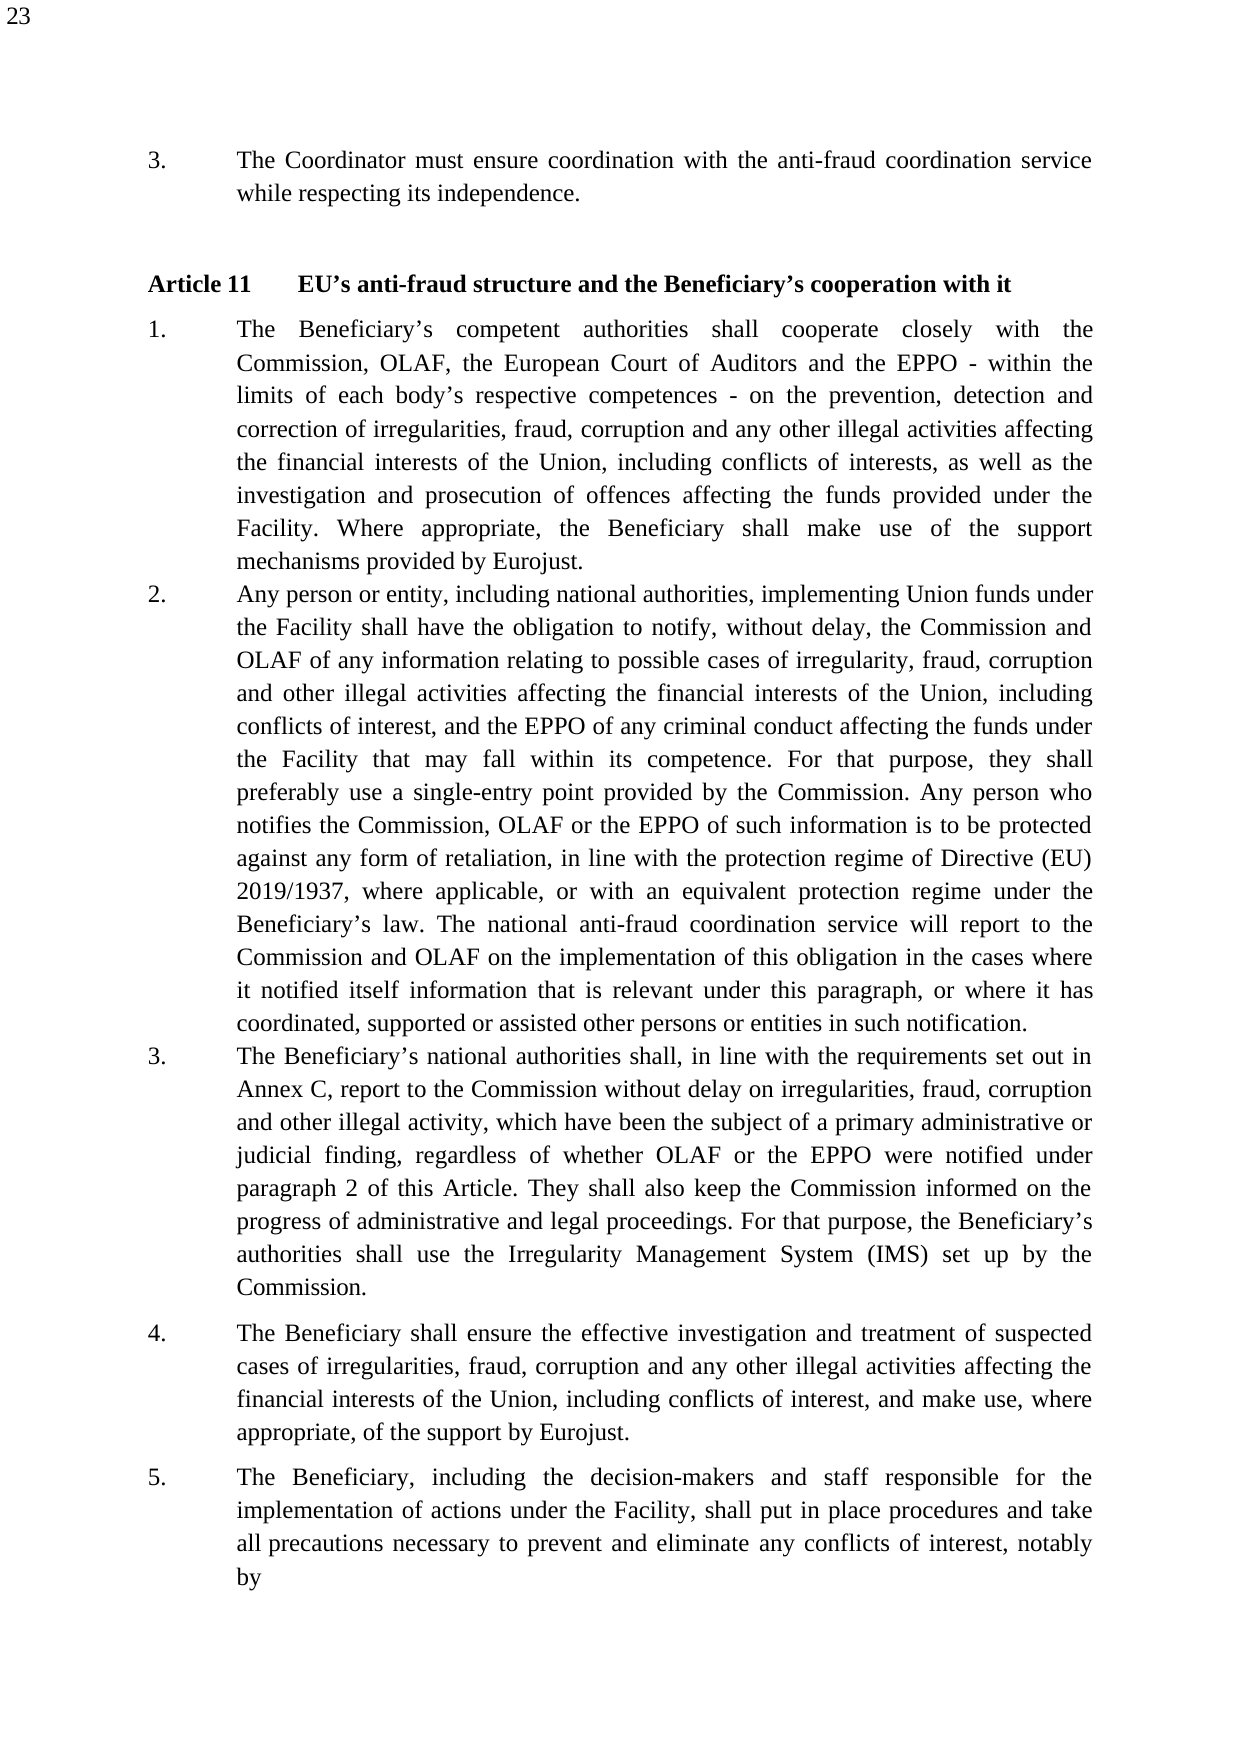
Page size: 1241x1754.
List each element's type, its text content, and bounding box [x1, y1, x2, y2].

list The Beneficiary’s national authorities shall, in line with the requirements set out in Annex C, report to the Commission without delay on irregularities, fraud, corruption and other illegal activity, which have been the subject of a primary administrative or judicial finding, regardless of whether OLAF or the EPPO were notified under paragraph 2 of this Article. They shall also keep the Commission informed on the progress of administrative and legal proceedings. For that purpose, the Beneficiary’s authorities shall use the Irregularity Management System (IMS) set up by the Commission. [148, 1041, 1093, 1301]
list The Beneficiary, including the decision-makers and staff responsible for the implementation of actions under the Facility, shall put in place procedures and take all precautions necessary to prevent and eliminate any conflicts of interest, notably by [148, 1462, 1093, 1590]
list The Coordinator must ensure coordination with the anti-fraud coordination service while respecting its independence. [148, 145, 1093, 207]
subtitle Article 11 EU’s anti-fraud structure and the Beneficiary’s cooperation with it [148, 269, 1134, 298]
list The Beneficiary shall ensure the effective investigation and treatment of suspected cases of irregularities, fraud, corruption and any other illegal activities affecting the financial interests of the Union, including conflicts of interest, and make use, where appropriate, of the support by Eurojust. [148, 1318, 1093, 1446]
list Any person or entity, including national authorities, implementing Union funds under the Facility shall have the obligation to notify, without delay, the Commission and OLAF of any information relating to possible cases of irregularity, fraud, corruption and other illegal activities affecting the financial interests of the Union, including conflicts of interest, and the EPPO of any criminal conduct affecting the funds under the Facility that may fall within its competence. For that purpose, they shall preferably use a single-entry point provided by the Commission. Any person who notifies the Commission, OLAF or the EPPO of such information is to be protected against any form of retaliation, in line with the protection regime of Directive (EU) 2019/1937, where applicable, or with an equivalent protection regime under the Beneficiary’s law. The national anti-fraud coordination service will report to the Commission and OLAF on the implementation of this obligation in the cases where it notified itself information that is relevant under this paragraph, or where it has coordinated, supported or assisted other persons or entities in such notification. [148, 579, 1093, 1037]
list The Beneficiary’s competent authorities shall cooperate closely with the Commission, OLAF, the European Court of Auditors and the EPPO - within the limits of each body’s respective competences - on the prevention, detection and correction of irregularities, fraud, corruption and any other illegal activities affecting the financial interests of the Union, including conflicts of interests, as well as the investigation and prosecution of offences affecting the funds provided under the Facility. Where appropriate, the Beneficiary shall make use of the support mechanisms provided by Eurojust. [148, 314, 1093, 574]
